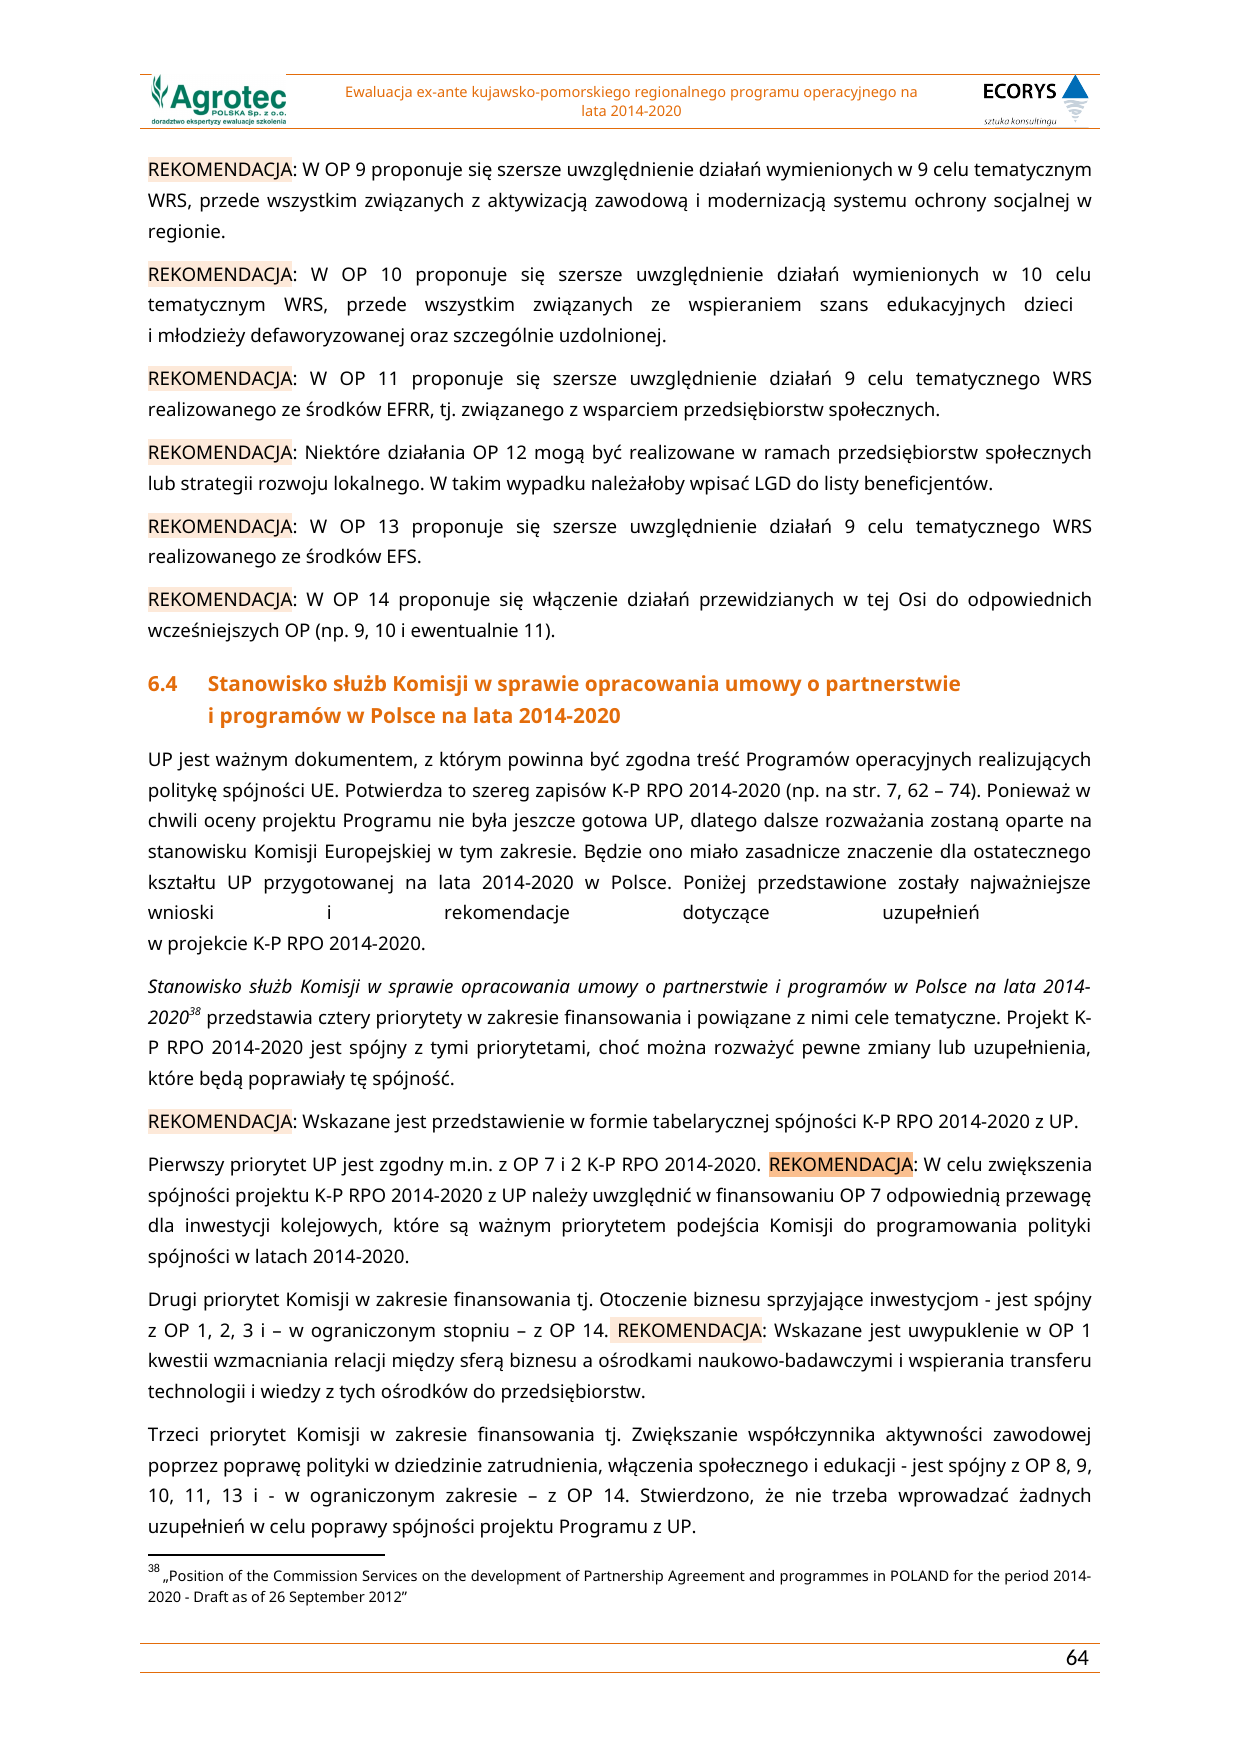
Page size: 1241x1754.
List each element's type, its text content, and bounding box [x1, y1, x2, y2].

picture [151, 74, 286, 125]
text REKOMENDACJA: W OP 13 proponuje się szersze uwzględnienie działań 9 celu tematycznego WRS realizowanego ze środków EFS. [148, 513, 1093, 569]
text Stanowisko służb Komisji w sprawie opracowania umowy o partnerstwie i programów w Polsce na lata 2014-2020 przedstawia cztery priorytety w zakresie finansowania i powiązane z nimi cele tematyczne. Projekt K-P RPO 2014-2020 jest spójny z tymi priorytetami, choć można rozważyć pewne zmiany lub uzupełnienia, które będą poprawiały tę spójność. [148, 973, 1093, 1091]
text Trzeci priorytet Komisji w zakresie finansowania tj. Zwiększanie współczynnika aktywności zawodowej poprzez poprawę polityki w dziedzinie zatrudnienia, włączenia społecznego i edukacji - jest spójny z OP 8, 9, 10, 11, 13 i - w ograniczonym zakresie – z OP 14. Stwierdzono, że nie trzeba wprowadzać żadnych uzupełnień w celu poprawy spójności projektu Programu z UP. [148, 1422, 1093, 1539]
subtitle Stanowisko służb Komisji w sprawie opracowania umowy o partnerstwie i programów w Polsce na lata 2014-2020 [148, 669, 1093, 730]
picture [984, 74, 1089, 128]
text REKOMENDACJA: W OP 9 proponuje się szersze uwzględnienie działań wymienionych w 9 celu tematycznym WRS, przede wszystkim związanych z aktywizacją zawodową i modernizacją systemu ochrony socjalnej w regionie. [148, 157, 1093, 243]
text REKOMENDACJA: Niektóre działania OP 12 mogą być realizowane w ramach przedsiębiorstw społecznych lub strategii rozwoju lokalnego. W takim wypadku należałoby wpisać LGD do listy beneficjentów. [148, 439, 1093, 495]
text UP jest ważnym dokumentem, z którym powinna być zgodna treść Programów operacyjnych realizujących politykę spójności UE. Potwierdza to szereg zapisów K-P RPO 2014-2020 (np. na str. 7, 62 – 74). Ponieważ w chwili oceny projektu Programu nie była jeszcze gotowa UP, dlatego dalsze rozważania zostaną oparte na stanowisku Komisji Europejskiej w tym zakresie. Będzie ono miało zasadnicze znaczenie dla ostatecznego kształtu UP przygotowanej na lata 2014-2020 w Polsce. Poniżej przedstawione zostały najważniejsze wnioski i rekomendacje dotyczące uzupełnień w projekcie K-P RPO 2014-2020. [148, 747, 1093, 956]
text REKOMENDACJA: Wskazane jest przedstawienie w formie tabelarycznej spójności K-P RPO 2014-2020 z UP. [148, 1108, 1093, 1134]
text Pierwszy priorytet UP jest zgodny m.in. z OP 7 i 2 K-P RPO 2014-2020. REKOMENDACJA: W celu zwiększenia spójności projektu K-P RPO 2014-2020 z UP należy uwzględnić w finansowaniu OP 7 odpowiednią przewagę dla inwestycji kolejowych, które są ważnym priorytetem podejścia Komisji do programowania polityki spójności w latach 2014-2020. [148, 1152, 1093, 1269]
text REKOMENDACJA: W OP 14 proponuje się włączenie działań przewidzianych w tej Osi do odpowiednich wcześniejszych OP (np. 9, 10 i ewentualnie 11). [148, 587, 1093, 643]
text REKOMENDACJA: W OP 10 proponuje się szersze uwzględnienie działań wymienionych w 10 celu tematycznym WRS, przede wszystkim związanych ze wspieraniem szans edukacyjnych dzieci i młodzieży defaworyzowanej oraz szczególnie uzdolnionej. [148, 261, 1093, 348]
text REKOMENDACJA: W OP 11 proponuje się szersze uwzględnienie działań 9 celu tematycznego WRS realizowanego ze środków EFRR, tj. związanego z wsparciem przedsiębiorstw społecznych. [148, 366, 1093, 422]
text Drugi priorytet Komisji w zakresie finansowania tj. Otoczenie biznesu sprzyjające inwestycjom - jest spójny z OP 1, 2, 3 i – w ograniczonym stopniu – z OP 14. REKOMENDACJA: Wskazane jest uwypuklenie w OP 1 kwestii wzmacniania relacji między sferą biznesu a ośrodkami naukowo-badawczymi i wspierania transferu technologii i wiedzy z tych ośrodków do przedsiębiorstw. [148, 1287, 1093, 1404]
